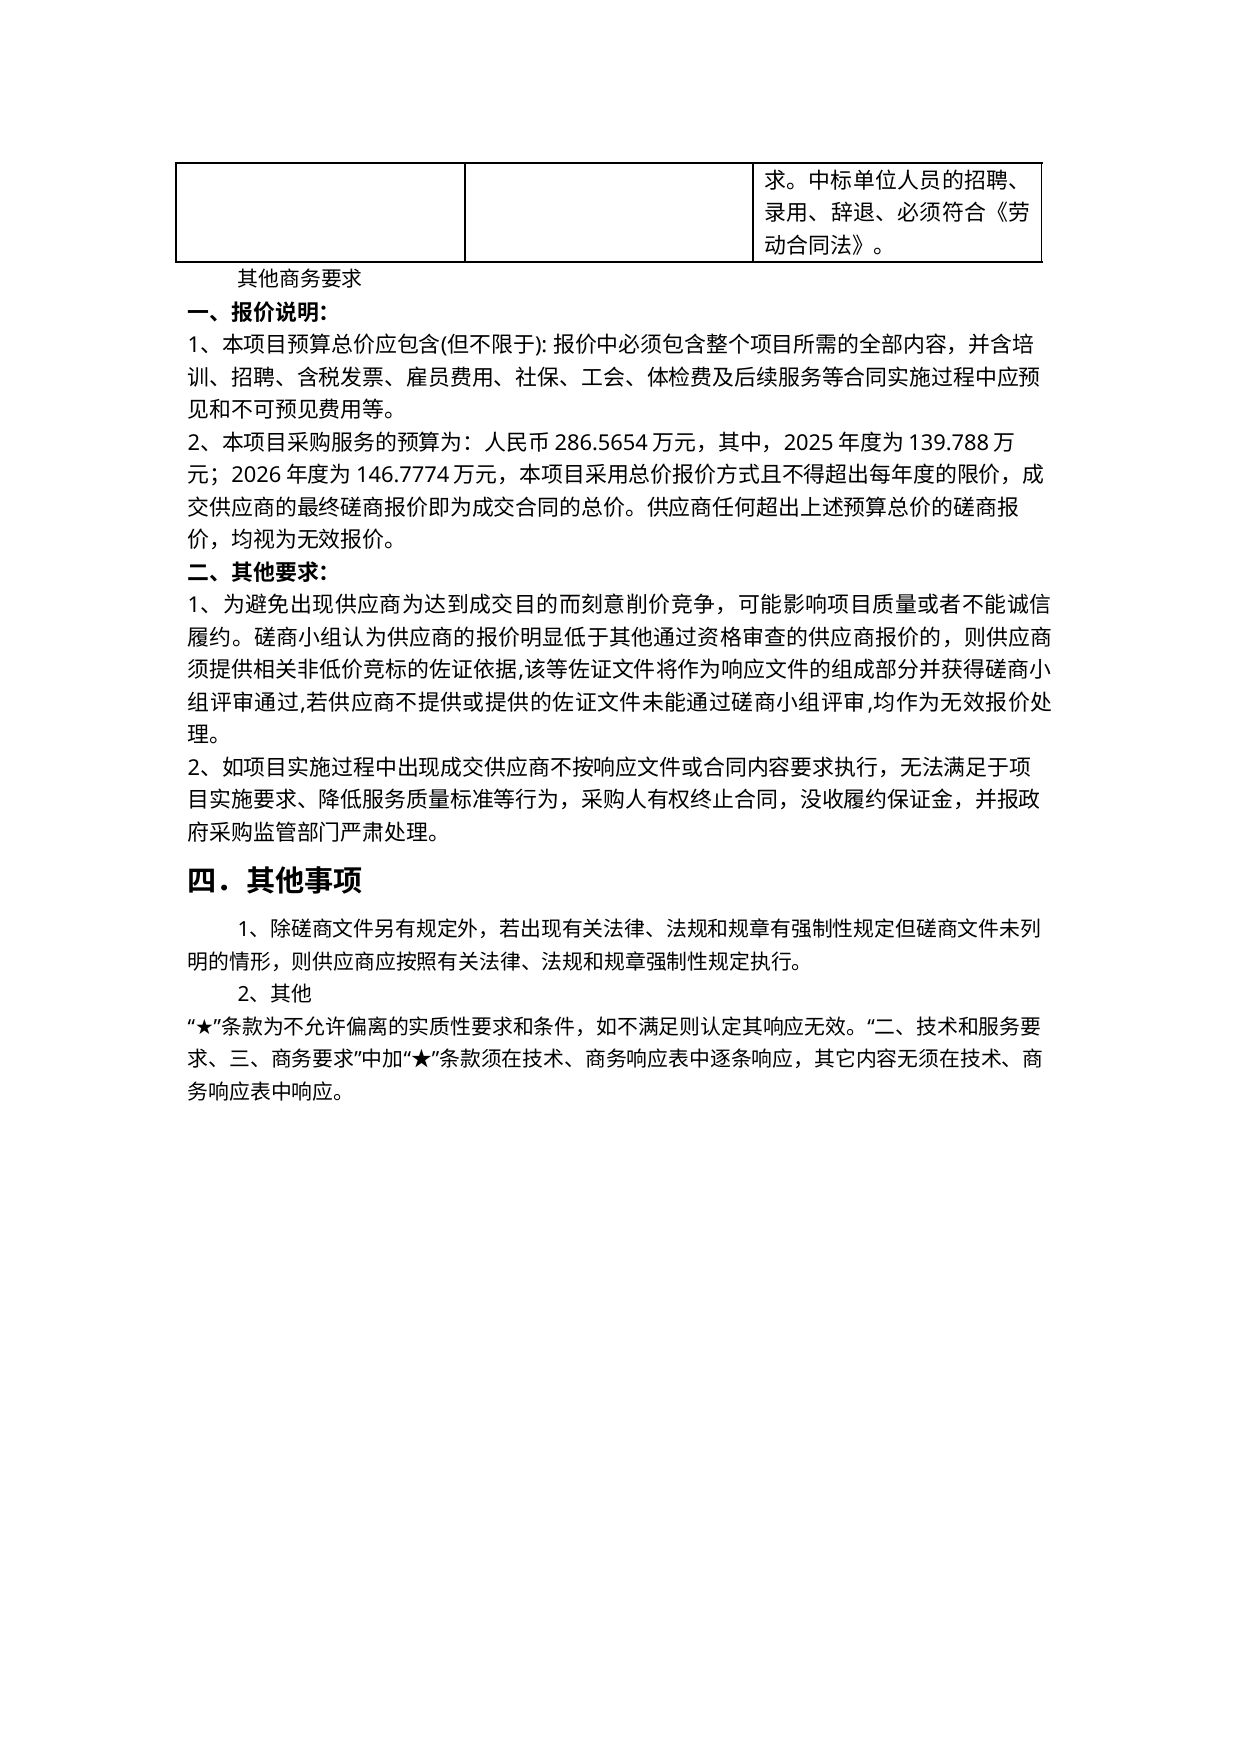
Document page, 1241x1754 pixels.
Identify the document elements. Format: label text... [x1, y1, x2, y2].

table_cell 3 [466, 164, 752, 261]
text “★”条款为不允许偏离的实质性要求和条件，如不满足则认定其响应无效。“二、技术和服务要求、三、商务要求”中加“★”条款须在技术、商务响应表中逐条响应，其它内容无须在技术、商务响应表中响应。 [187, 1010, 1053, 1108]
text 其他商务要求 [187, 263, 1053, 295]
text 二、其他要求： [187, 555, 1053, 588]
text 2、本项目采购服务的预算为：人民币286.5654万元，其中，2025年度为139.788万元；2026年度为146.7774万元，本项目采用总价报价方式且不得超出每年度的限价，成交供应商的最终磋商报价即为成交合同的总价。供应商任何超出上述预算总价的磋商报价，均视为无效报价。 [187, 425, 1053, 555]
text 1、除磋商文件另有规定外，若出现有关法律、法规和规章有强制性规定但磋商文件未列明的情形，则供应商应按照有关法律、法规和规章强制性规定执行。 [187, 913, 1053, 978]
text 四．其他事项 [187, 848, 1053, 913]
text 1、为避免出现供应商为达到成交目的而刻意削价竞争，可能影响项目质量或者不能诚信履约。磋商小组认为供应商的报价明显低于其他通过资格审查的供应商报价的，则供应商须提供相关非低价竞标的佐证依据,该等佐证文件将作为响应文件的组成部分并获得磋商小组评审通过,若供应商不提供或提供的佐证文件未能通过磋商小组评审,均作为无效报价处理。 [187, 588, 1053, 750]
text 2、如项目实施过程中出现成交供应商不按响应文件或合同内容要求执行，无法满足于项目实施要求、降低服务质量标准等行为，采购人有权终止合同，没收履约保证金，并报政府采购监管部门严肃处理。 [187, 750, 1053, 848]
text 一、报价说明： [187, 295, 1053, 328]
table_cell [754, 164, 1041, 261]
table_cell ★ [177, 164, 464, 261]
text 1、本项目预算总价应包含(但不限于): 报价中必须包含整个项目所需的全部内容，并含培训、招聘、含税发票、雇员费用、社保、工会、体检费及后续服务等合同实施过程中应预见和不可预见费用等。 [187, 328, 1053, 425]
text 2、其他 [187, 978, 1053, 1010]
